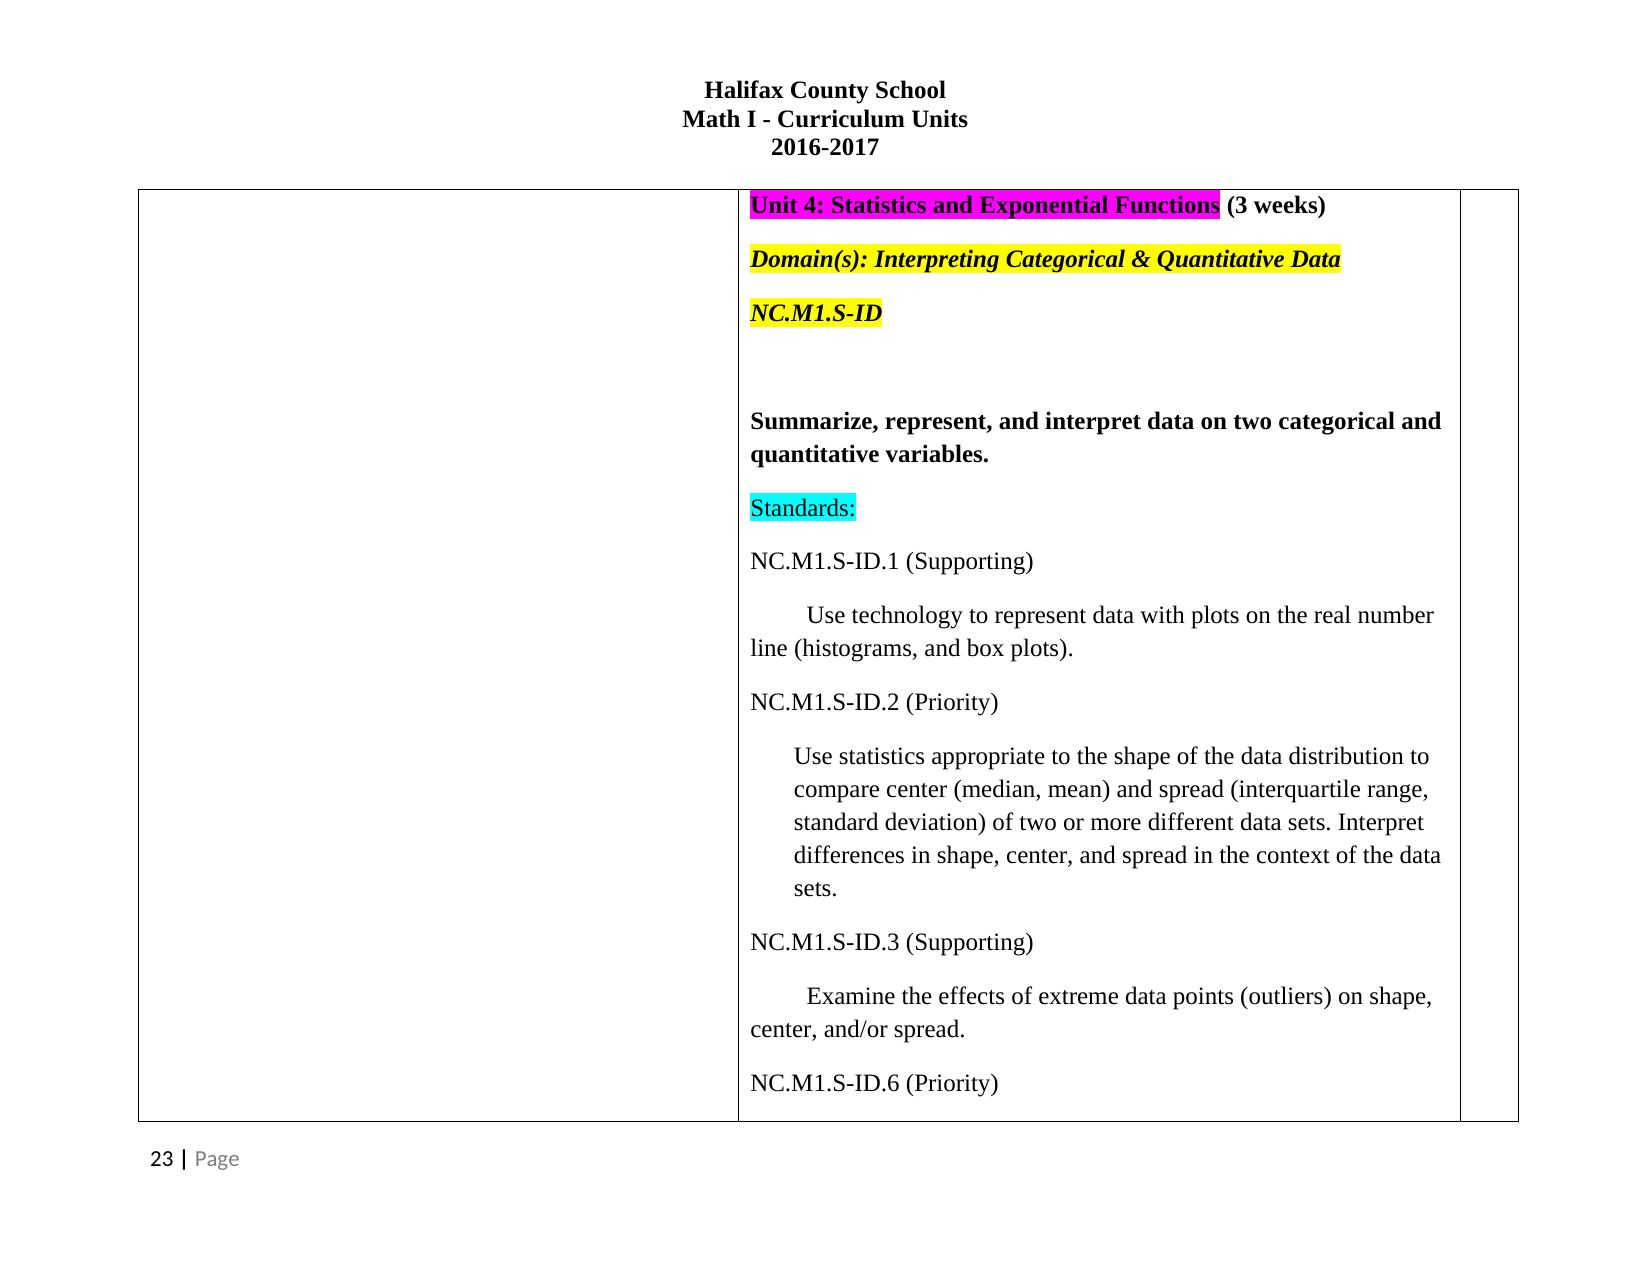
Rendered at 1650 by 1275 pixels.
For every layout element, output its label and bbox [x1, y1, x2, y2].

table_header [739, 190, 1460, 1121]
table_header [1461, 190, 1518, 1121]
table_header [139, 190, 738, 1121]
